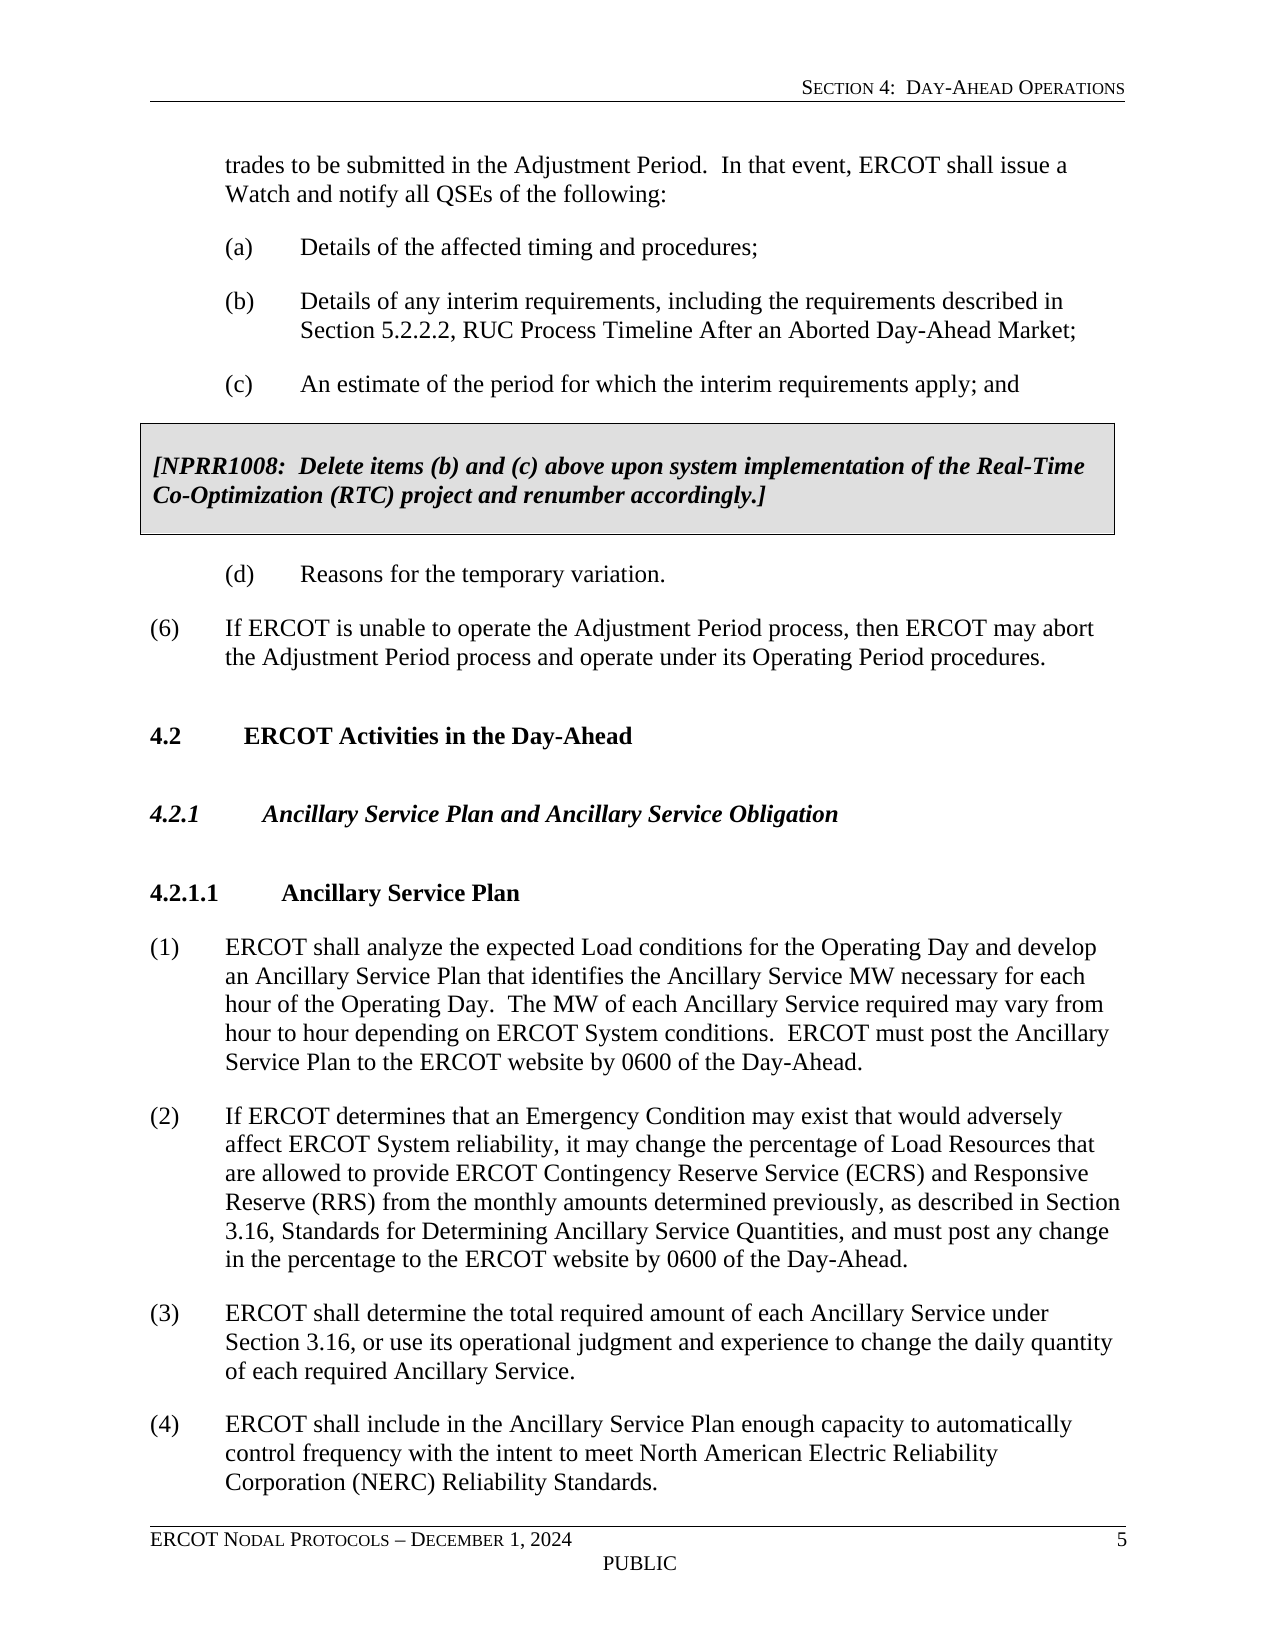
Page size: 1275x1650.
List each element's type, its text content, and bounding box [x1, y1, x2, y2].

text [150, 150, 1125, 207]
list (b) Details of any interim requirements, including the requirements described in Section 5.2.2.2, RUC Process Timeline After an Aborted Day-Ahead Market; [225, 286, 1125, 344]
list (c) An estimate of the period for which the interim requirements apply; and [225, 369, 1125, 397]
list (d) Reasons for the temporary variation. [225, 559, 1125, 588]
list (a) Details of the affected timing and procedures; [225, 232, 1125, 261]
table_header [NPRR1008: Delete items (b) and (c) above upon system implementation of the Real-Time Co-Optimization (RTC) project and renumber accordingly.] [141, 424, 1114, 533]
text (2) If ERCOT determines that an Emergency Condition may exist that would adversely affect ERCOT System reliability, it may change the percentage of Load Resources that are allowed to provide ERCOT Contingency Reserve Service (ECRS) and Responsive Reserve (RRS) from the monthly amounts determined previously, as described in Section 3.16, Standards for Determining Ancillary Service Quantities, and must post any change in the percentage to the ERCOT website by 0600 of the Day-Ahead. [150, 1101, 1125, 1273]
list 4.2 ERCOT Activities in the Day-Ahead [150, 721, 1125, 749]
text (3) ERCOT shall determine the total required amount of each Ancillary Service under Section 3.16, or use its operational judgment and experience to change the daily quantity of each required Ancillary Service. [150, 1298, 1125, 1384]
text 4.2.1 Ancillary Service Plan and Ancillary Service Obligation [150, 799, 1125, 828]
text (4) ERCOT shall include in the Ancillary Service Plan enough capacity to automatically control frequency with the intent to meet North American Electric Reliability Corporation (NERC) Reliability Standards. [150, 1409, 1125, 1496]
text (6) If ERCOT is unable to operate the Adjustment Period process, then ERCOT may abort the Adjustment Period process and operate under its Operating Period procedures. [150, 613, 1125, 671]
text 4.2.1.1 Ancillary Service Plan [150, 878, 1125, 907]
text (1) ERCOT shall analyze the expected Load conditions for the Operating Day and develop an Ancillary Service Plan that identifies the Ancillary Service MW necessary for each hour of the Operating Day. The MW of each Ancillary Service required may vary from hour to hour depending on ERCOT System conditions. ERCOT must post the Ancillary Service Plan to the ERCOT website by 0600 of the Day-Ahead. [150, 932, 1125, 1076]
